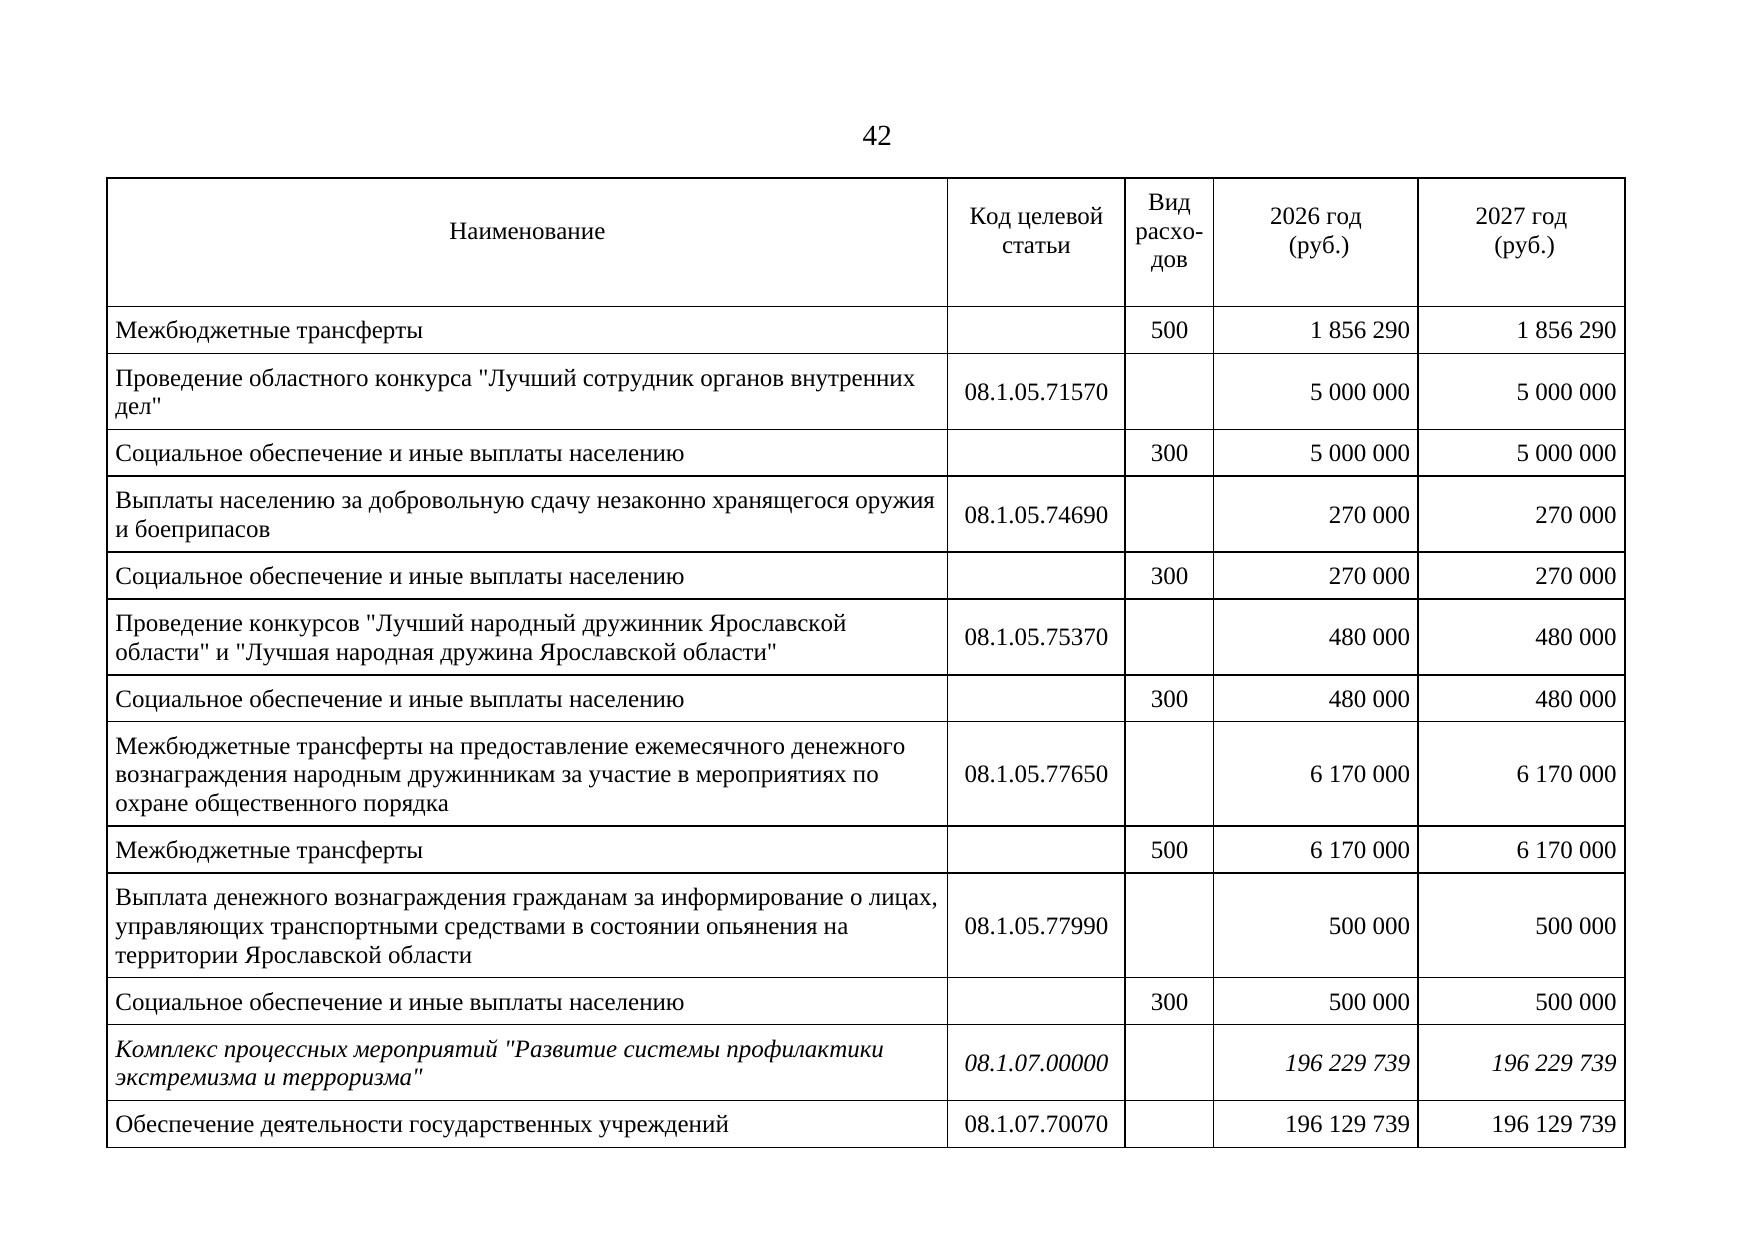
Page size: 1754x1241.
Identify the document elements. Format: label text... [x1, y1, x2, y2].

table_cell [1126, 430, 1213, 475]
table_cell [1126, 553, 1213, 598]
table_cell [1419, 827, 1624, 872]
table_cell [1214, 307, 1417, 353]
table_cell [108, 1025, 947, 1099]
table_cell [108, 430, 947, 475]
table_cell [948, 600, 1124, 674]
table_header 2026 год (руб.) [1214, 179, 1417, 306]
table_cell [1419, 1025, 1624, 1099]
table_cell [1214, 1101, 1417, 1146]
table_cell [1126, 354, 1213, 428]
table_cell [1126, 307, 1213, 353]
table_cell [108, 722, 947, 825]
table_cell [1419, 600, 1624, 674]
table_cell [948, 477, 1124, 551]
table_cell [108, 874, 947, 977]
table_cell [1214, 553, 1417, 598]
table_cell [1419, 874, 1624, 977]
table_header Вид расхо-дов [1126, 179, 1213, 306]
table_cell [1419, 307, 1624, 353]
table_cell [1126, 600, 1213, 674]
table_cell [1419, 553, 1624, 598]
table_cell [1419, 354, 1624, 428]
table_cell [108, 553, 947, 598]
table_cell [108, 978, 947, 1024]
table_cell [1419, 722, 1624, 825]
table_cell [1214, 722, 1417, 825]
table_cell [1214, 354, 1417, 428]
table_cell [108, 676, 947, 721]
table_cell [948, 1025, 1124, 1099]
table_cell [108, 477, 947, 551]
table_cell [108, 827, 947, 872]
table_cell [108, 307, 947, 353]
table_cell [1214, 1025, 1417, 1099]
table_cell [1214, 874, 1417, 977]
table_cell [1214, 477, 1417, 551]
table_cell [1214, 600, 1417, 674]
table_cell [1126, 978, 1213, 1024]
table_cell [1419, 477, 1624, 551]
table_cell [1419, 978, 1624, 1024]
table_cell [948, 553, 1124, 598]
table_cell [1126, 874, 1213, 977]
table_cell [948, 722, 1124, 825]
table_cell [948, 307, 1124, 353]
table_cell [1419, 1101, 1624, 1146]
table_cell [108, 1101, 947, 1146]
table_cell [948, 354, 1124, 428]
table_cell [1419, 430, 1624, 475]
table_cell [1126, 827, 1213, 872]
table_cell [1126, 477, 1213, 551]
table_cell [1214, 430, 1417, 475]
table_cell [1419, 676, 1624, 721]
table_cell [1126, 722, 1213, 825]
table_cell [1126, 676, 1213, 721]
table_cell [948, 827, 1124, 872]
table_header Наименование [108, 179, 947, 306]
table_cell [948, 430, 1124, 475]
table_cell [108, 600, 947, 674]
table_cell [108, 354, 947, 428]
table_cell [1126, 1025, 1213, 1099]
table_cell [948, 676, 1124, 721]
table_header 2027 год (руб.) [1419, 179, 1624, 306]
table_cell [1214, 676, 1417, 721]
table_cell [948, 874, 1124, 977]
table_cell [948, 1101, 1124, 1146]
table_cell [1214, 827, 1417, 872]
table_header Код целевой статьи [948, 179, 1124, 306]
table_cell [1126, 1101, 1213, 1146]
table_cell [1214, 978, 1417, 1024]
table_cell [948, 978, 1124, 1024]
